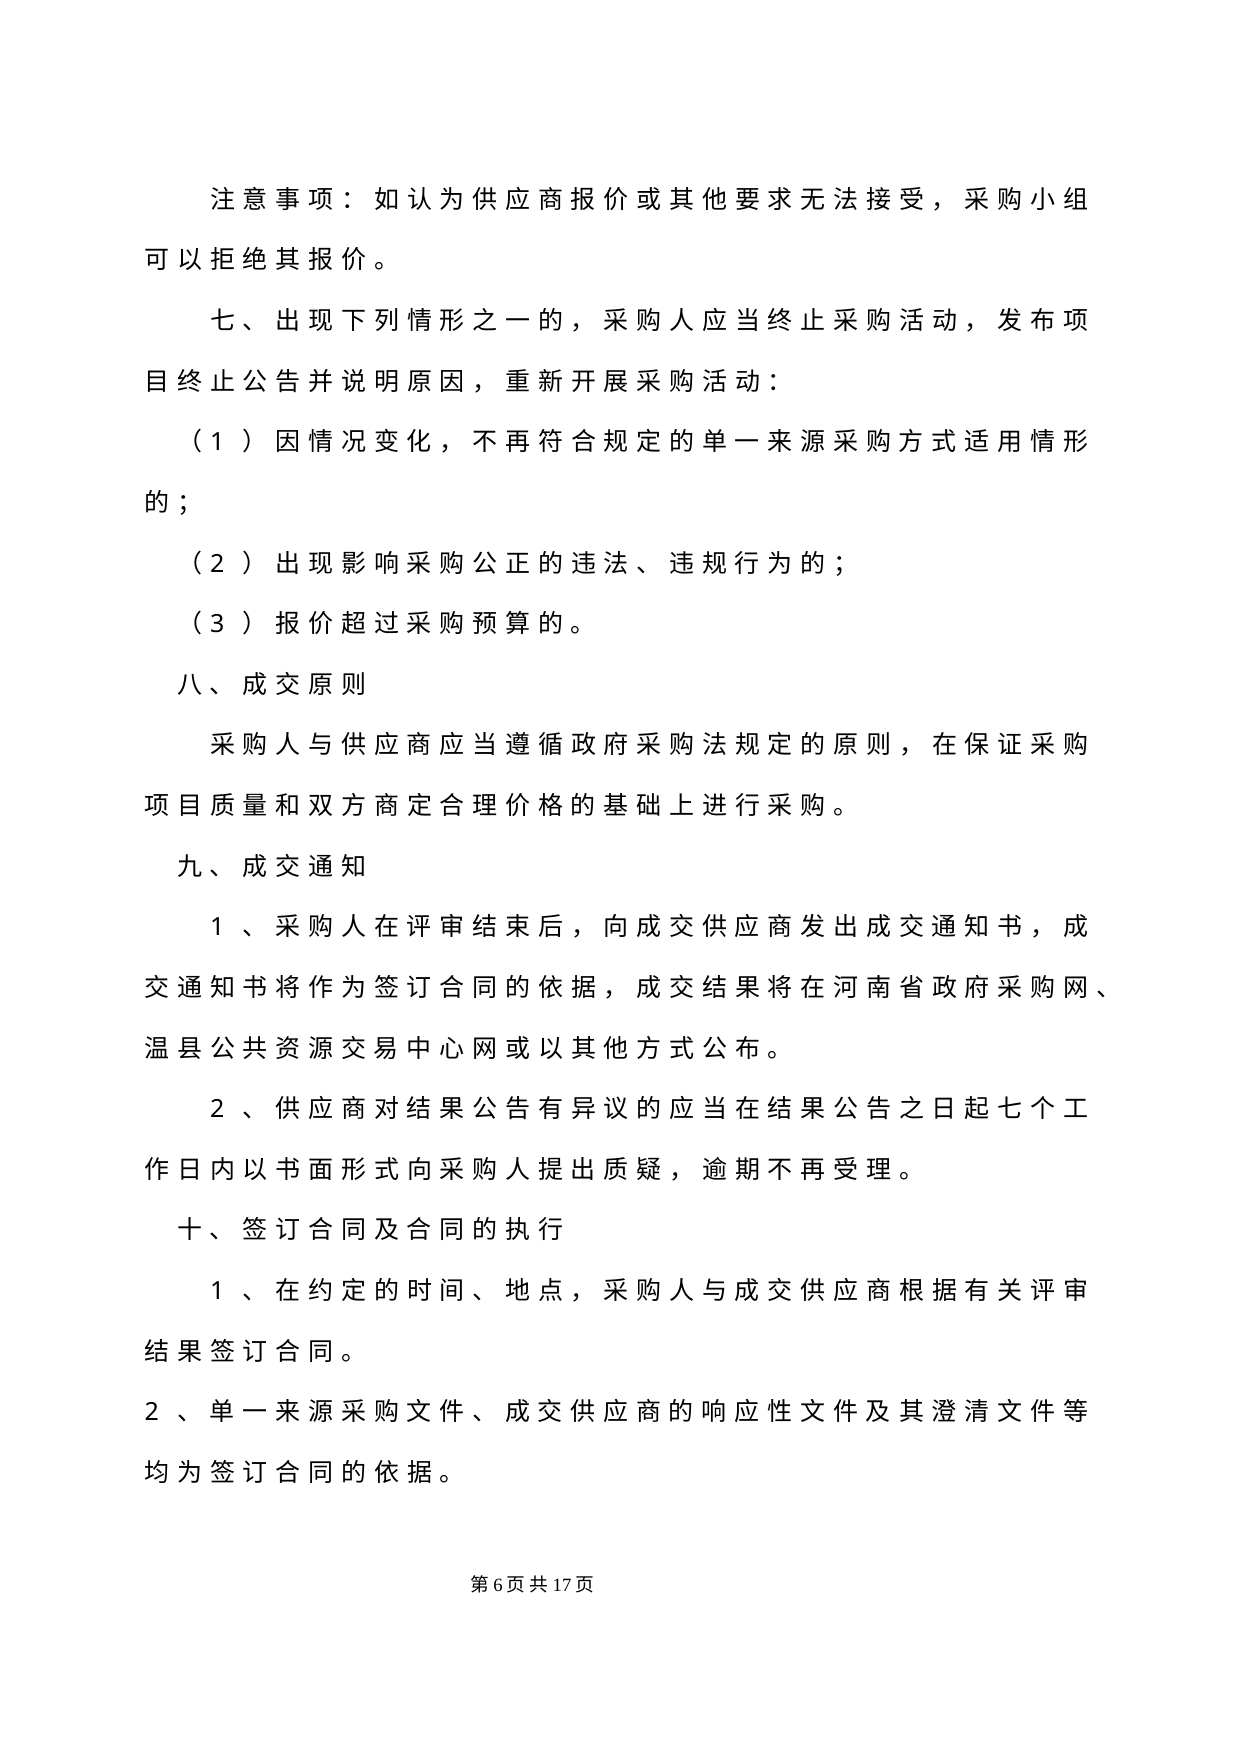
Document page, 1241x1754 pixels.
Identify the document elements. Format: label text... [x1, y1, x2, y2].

text 2、单一来源采购文件、成交供应商的响应性文件及其澄清文件等均为签订合同的依据。 [144, 1379, 1096, 1501]
text 注意事项：如认为供应商报价或其他要求无法接受，采购小组可以拒绝其报价。 [144, 167, 1096, 288]
text 十、签订合同及合同的执行 [144, 1198, 1096, 1258]
text 采购人与供应商应当遵循政府采购法规定的原则，在保证采购项目质量和双方商定合理价格的基础上进行采购。 [144, 713, 1096, 834]
text （3）报价超过采购预算的。 [144, 591, 1096, 652]
text （2）出现影响采购公正的违法、违规行为的； [144, 531, 1096, 591]
list 在约定的时间、地点，采购人与成交供应商根据有关评审结果签订合同。 [144, 1258, 1096, 1379]
text 2、供应商对结果公告有异议的应当在结果公告之日起七个工作日内以书面形式向采购人提出质疑，逾期不再受理。 [144, 1076, 1096, 1198]
text 1、采购人在评审结束后，向成交供应商发出成交通知书，成交通知书将作为签订合同的依据，成交结果将在河南省政府采购网、温县公共资源交易中心网或以其他方式公布。 [144, 894, 1096, 1076]
list 出现下列情形之一的，采购人应当终止采购活动，发布项目终止公告并说明原因，重新开展采购活动： [144, 288, 1096, 409]
text 八、成交原则 [144, 652, 1096, 713]
text （1）因情况变化，不再符合规定的单一来源采购方式适用情形的； [144, 409, 1096, 531]
text 九、成交通知 [144, 834, 1096, 894]
